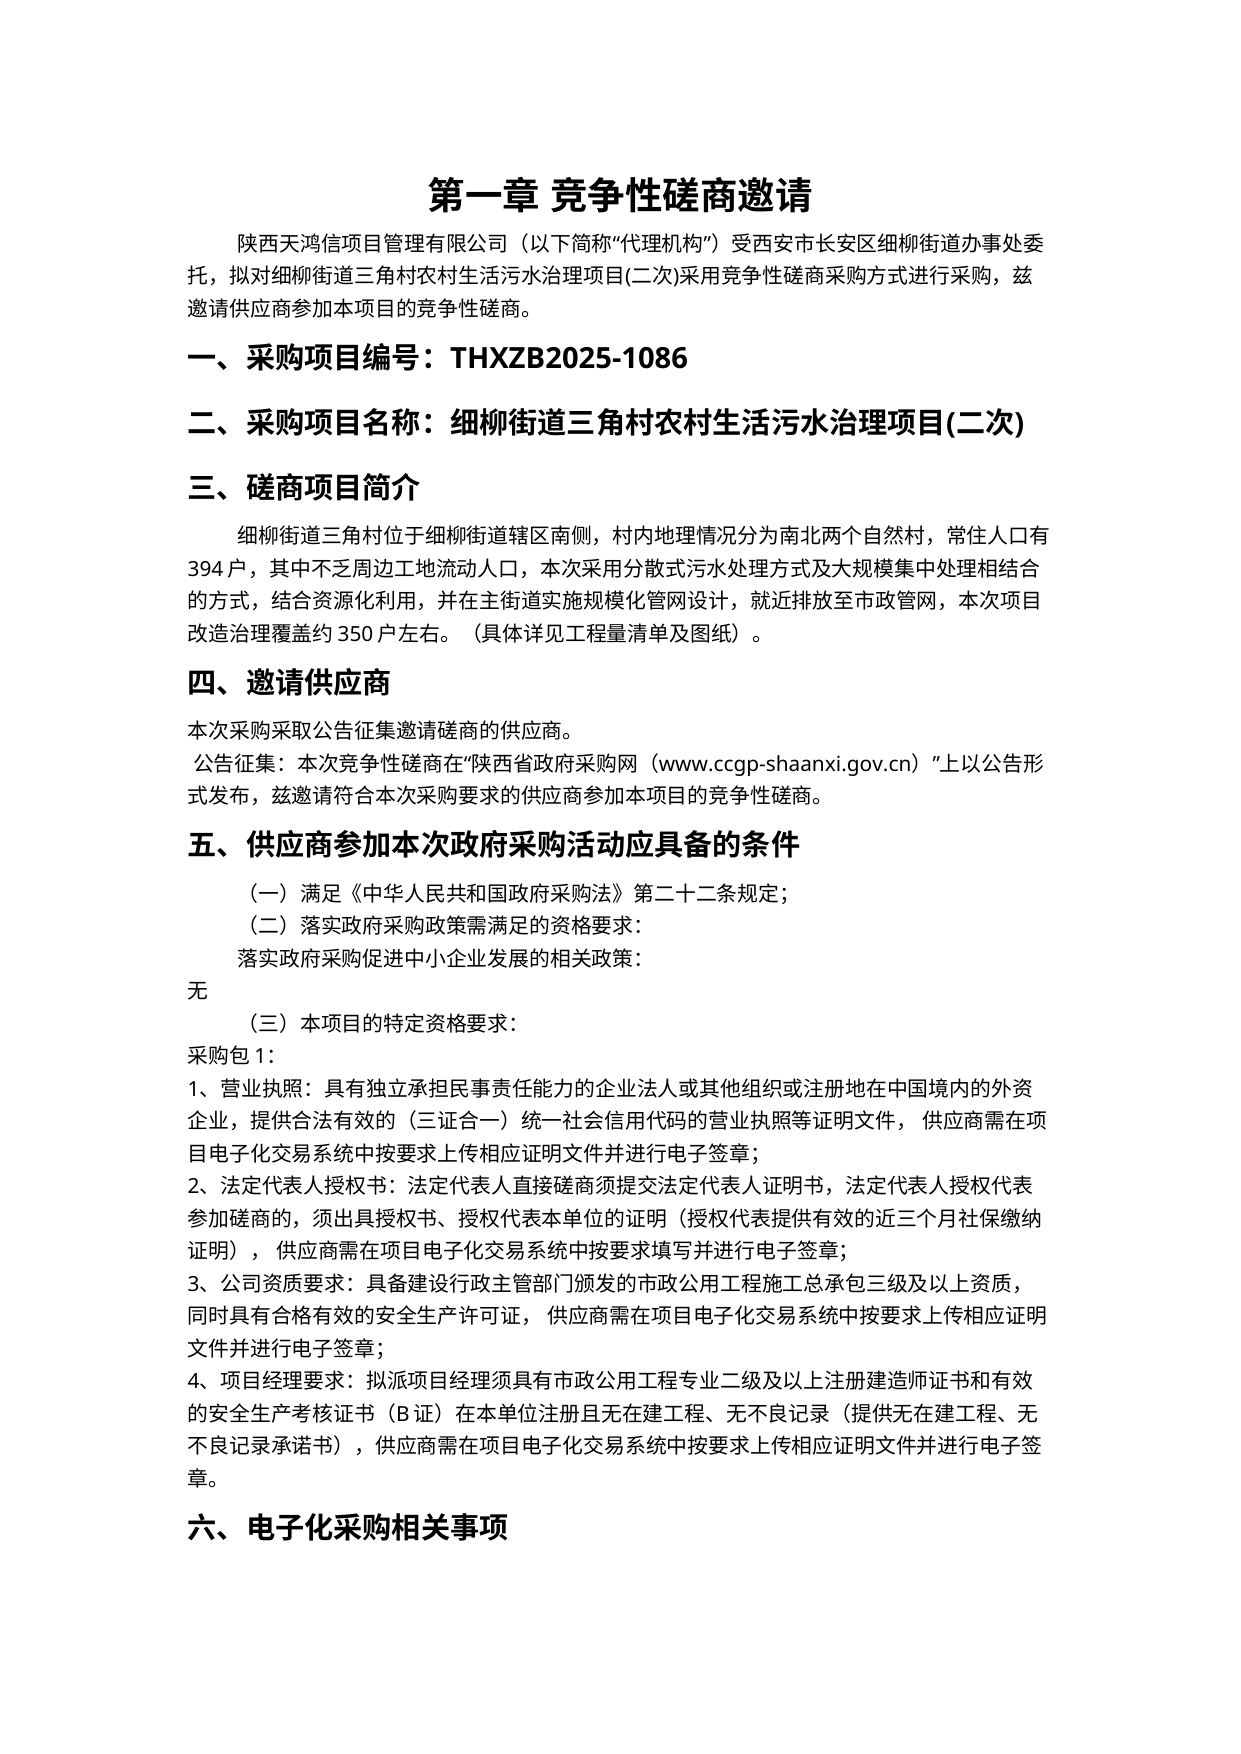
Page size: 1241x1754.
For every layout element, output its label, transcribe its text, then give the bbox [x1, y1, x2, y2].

text 无 [187, 974, 1053, 1007]
text 细柳街道三角村位于细柳街道辖区南侧，村内地理情况分为南北两个自然村，常住人口有394户，其中不乏周边工地流动人口，本次采用分散式污水处理方式及大规模集中处理相结合的方式，结合资源化利用，并在主街道实施规模化管网设计，就近排放至市政管网，本次项目改造治理覆盖约350户左右。（具体详见工程量清单及图纸）。 [187, 519, 1053, 649]
text 采购包1： [187, 1039, 1053, 1072]
text 4、项目经理要求：拟派项目经理须具有市政公用工程专业二级及以上注册建造师证书和有效的安全生产考核证书（B证）在本单位注册且无在建工程、无不良记录（提供无在建工程、无不良记录承诺书），供应商需在项目电子化交易系统中按要求上传相应证明文件并进行电子签章。 [187, 1364, 1053, 1494]
text 陕西天鸿信项目管理有限公司（以下简称“代理机构”）受西安市长安区细柳街道办事处委托，拟对细柳街道三角村农村生活污水治理项目(二次)采用竞争性磋商采购方式进行采购，兹邀请供应商参加本项目的竞争性磋商。 [187, 227, 1053, 324]
text 1、营业执照：具有独立承担民事责任能力的企业法人或其他组织或注册地在中国境内的外资企业，提供合法有效的（三证合一）统一社会信用代码的营业执照等证明文件， 供应商需在项目电子化交易系统中按要求上传相应证明文件并进行电子签章； [187, 1072, 1053, 1169]
text （三）本项目的特定资格要求： [187, 1007, 1053, 1039]
text （一）满足《中华人民共和国政府采购法》第二十二条规定； [187, 877, 1053, 909]
text 本次采购采取公告征集邀请磋商的供应商。 [187, 714, 1053, 747]
text 一、采购项目编号：THXZB2025-1086 [187, 324, 1053, 389]
text 3、公司资质要求：具备建设行政主管部门颁发的市政公用工程施工总承包三级及以上资质，同时具有合格有效的安全生产许可证， 供应商需在项目电子化交易系统中按要求上传相应证明文件并进行电子签章； [187, 1267, 1053, 1364]
text 公告征集：本次竞争性磋商在“陕西省政府采购网（www.ccgp-shaanxi.gov.cn）”上以公告形式发布，兹邀请符合本次采购要求的供应商参加本项目的竞争性磋商。 [187, 747, 1053, 812]
text 落实政府采购促进中小企业发展的相关政策： [187, 942, 1053, 974]
text 五、供应商参加本次政府采购活动应具备的条件 [187, 812, 1053, 877]
text （二）落实政府采购政策需满足的资格要求： [187, 909, 1053, 942]
text 二、采购项目名称：细柳街道三角村农村生活污水治理项目(二次) [187, 389, 1053, 454]
text 四、邀请供应商 [187, 649, 1053, 714]
text 第一章 竞争性磋商邀请 [187, 162, 1053, 227]
text 2、法定代表人授权书：法定代表人直接磋商须提交法定代表人证明书，法定代表人授权代表参加磋商的，须出具授权书、授权代表本单位的证明（授权代表提供有效的近三个月社保缴纳证明）， 供应商需在项目电子化交易系统中按要求填写并进行电子签章； [187, 1169, 1053, 1267]
text 三、磋商项目简介 [187, 454, 1053, 519]
text 六、电子化采购相关事项 [187, 1494, 1053, 1559]
